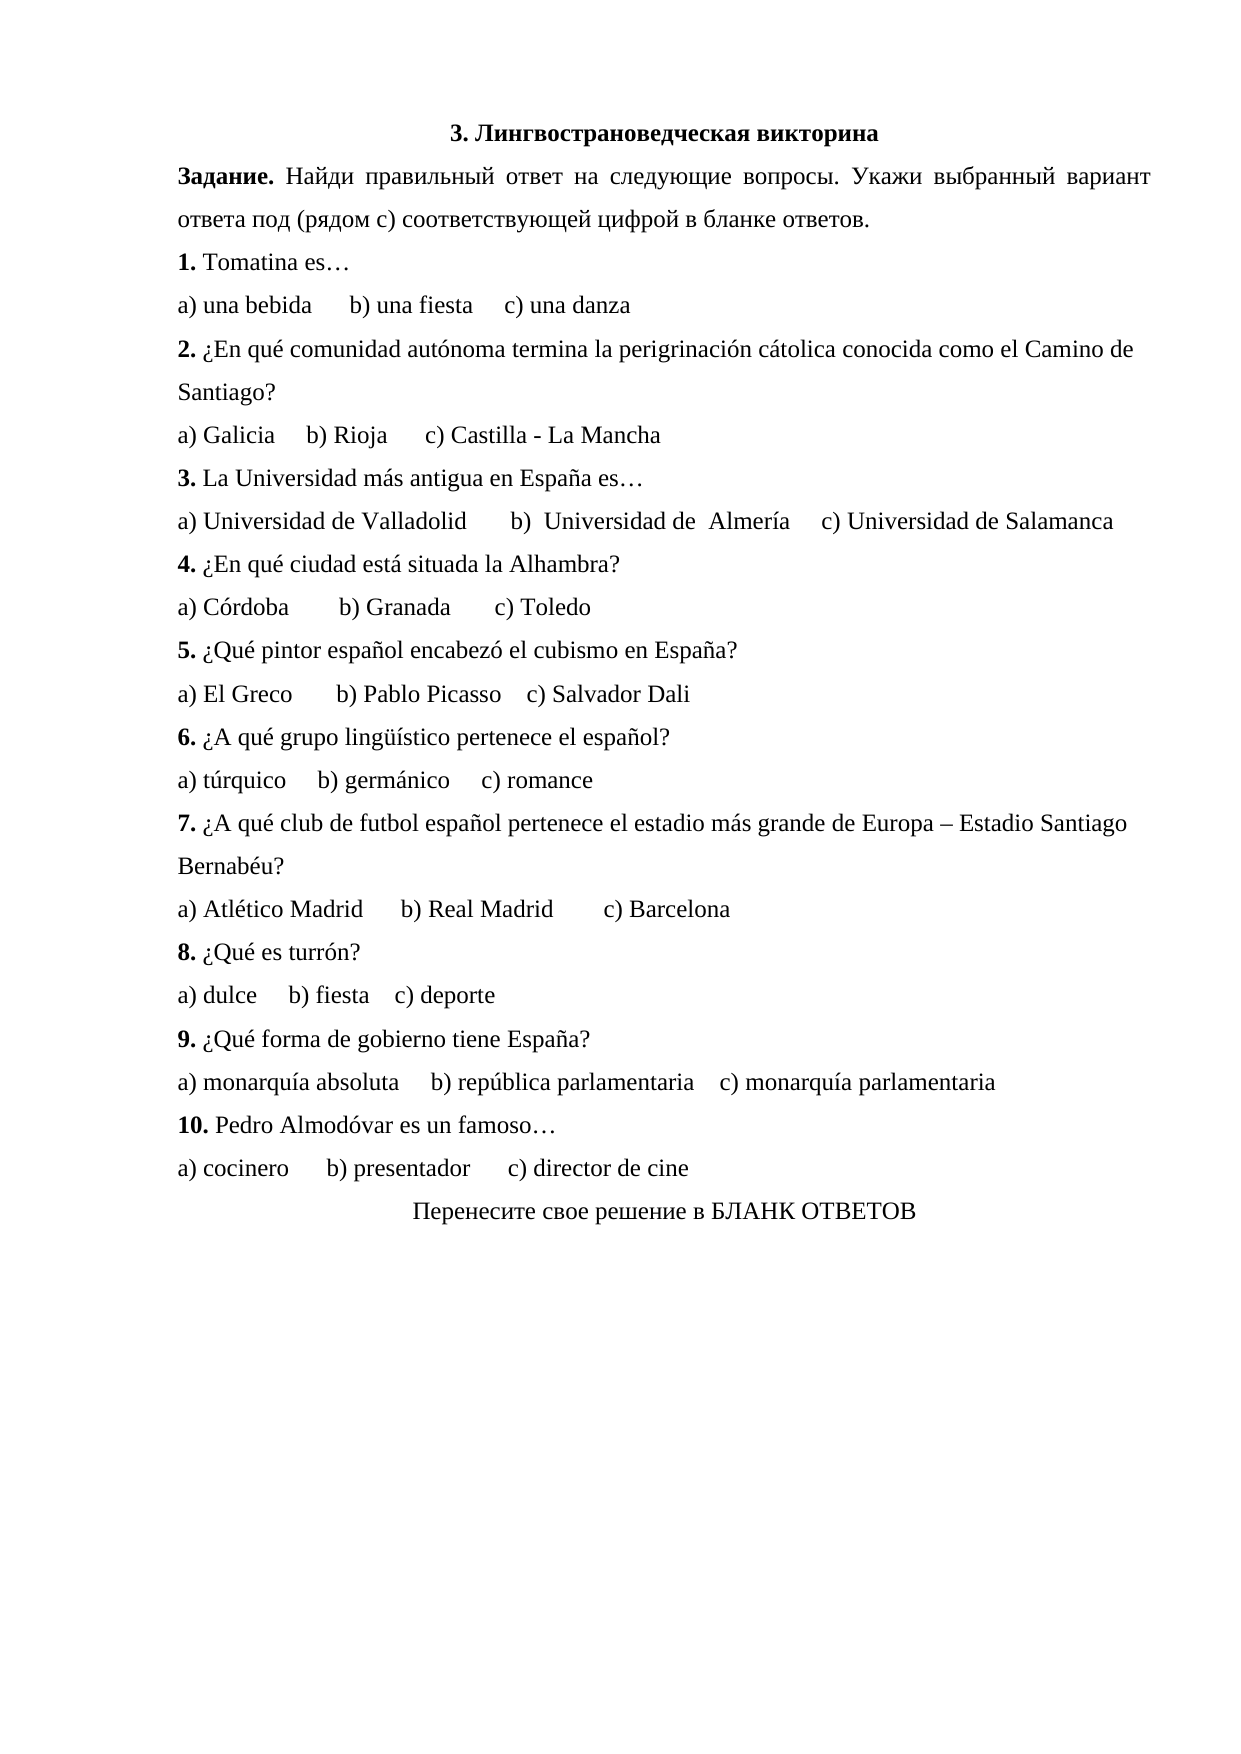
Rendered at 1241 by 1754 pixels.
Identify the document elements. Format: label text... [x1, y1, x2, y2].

text 10. Pedro Almodóvar es un famoso… [177, 1110, 1152, 1139]
text a) cocinero b) presentador c) director de cine [177, 1153, 1152, 1182]
text a) Córdoba b) Granada c) Toledo [177, 592, 1152, 621]
text a) monarquía absoluta b) república parlamentaria c) monarquía parlamentaria [177, 1067, 1152, 1096]
text 1. Tomatina es… [177, 247, 1152, 276]
text a) El Greco b) Pablo Picasso c) Salvador Dali [177, 679, 1152, 707]
text 6. ¿A qué grupo lingüístico pertenece el español? [177, 722, 1152, 751]
text a) Universidad de Valladolid b) Universidad de Almería c) Universidad de Salamanca [177, 506, 1152, 535]
text a) Galicia b) Rioja c) Castilla - La Mancha [177, 420, 1152, 449]
text a) dulce b) fiesta c) deporte [177, 981, 1152, 1009]
text 7. ¿A qué club de futbol español pertenece el estadio más grande de Europa – Estadio Santiago Bernabéu? [177, 808, 1152, 880]
text 4. ¿En qué ciudad está situada la Alhambra? [177, 549, 1152, 578]
text 9. ¿Qué forma de gobierno tiene España? [177, 1024, 1152, 1052]
text a) túrquico b) germánico c) romance [177, 765, 1152, 794]
text a) una bebida b) una fiesta c) una danza [177, 291, 1152, 319]
text Перенесите свое решение в БЛАНК ОТВЕТОВ [177, 1196, 1152, 1225]
text 8. ¿Qué es turrón? [177, 937, 1152, 966]
text Задание. Найди правильный ответ на следующие вопросы. Укажи выбранный вариант ответа под (рядом с) соответствующей цифрой в бланке ответов. [177, 161, 1152, 233]
text 3. La Universidad más antigua en España es… [177, 463, 1152, 492]
text 5. ¿Qué pintor español encabezó el cubismo en España? [177, 636, 1152, 664]
text 3. Лингвострановедческая викторина [177, 118, 1152, 147]
text a) Atlético Madrid b) Real Madrid c) Barcelona [177, 894, 1152, 923]
text 2. ¿En qué comunidad autónoma termina la perigrinación cátolica conocida como el Camino de Santiago? [177, 334, 1152, 406]
